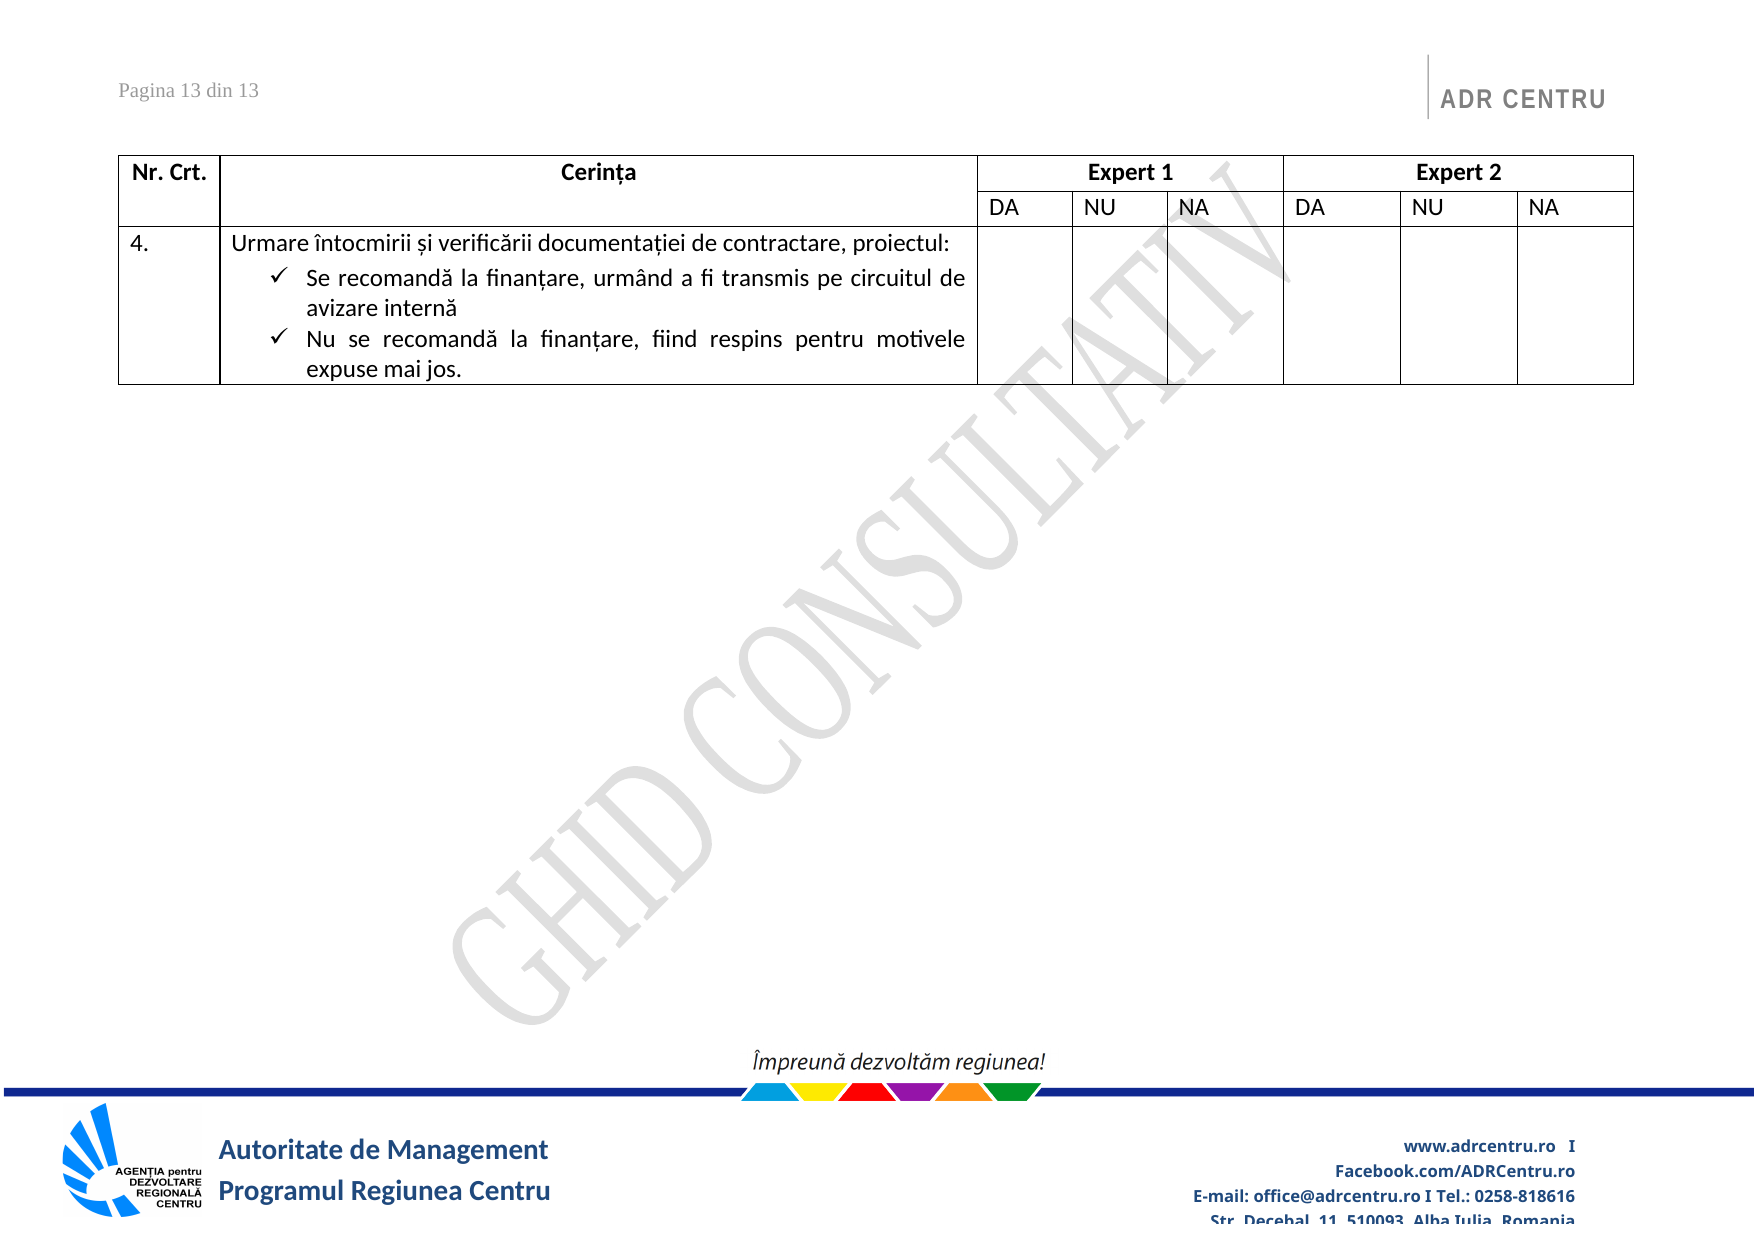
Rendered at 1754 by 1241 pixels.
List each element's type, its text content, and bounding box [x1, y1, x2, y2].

table_header Cerința [221, 156, 977, 226]
table_cell [978, 227, 1072, 384]
table_cell NA [1518, 192, 1633, 226]
table_cell [1518, 227, 1633, 384]
table_cell [1284, 227, 1400, 384]
picture [786, 1083, 1754, 1101]
table_header Expert 1 [978, 156, 1283, 191]
table_cell NU [1401, 192, 1517, 226]
table_cell DA [1284, 192, 1400, 226]
picture [62, 1103, 202, 1217]
table_cell NU [1073, 192, 1167, 226]
table_cell [1401, 227, 1517, 384]
table_cell NA [1168, 192, 1283, 226]
table_header Expert 2 [1284, 156, 1633, 191]
table_cell DA [978, 192, 1072, 226]
table_header Nr. Crt. [119, 156, 219, 226]
table_cell [1168, 227, 1283, 384]
table_cell [1073, 227, 1167, 384]
table_cell Urmare întocmirii și verificării documentației de contractare, proiectul: Se recomandă la finanțare, urmând a fi transmis pe circuitul de avizare internă Nu se recomandă la finanțare, fiind respins pentru motivele expuse mai jos. [221, 227, 977, 384]
picture [3, 1083, 754, 1101]
picture [739, 1048, 1059, 1075]
table_cell 4. [119, 227, 219, 384]
